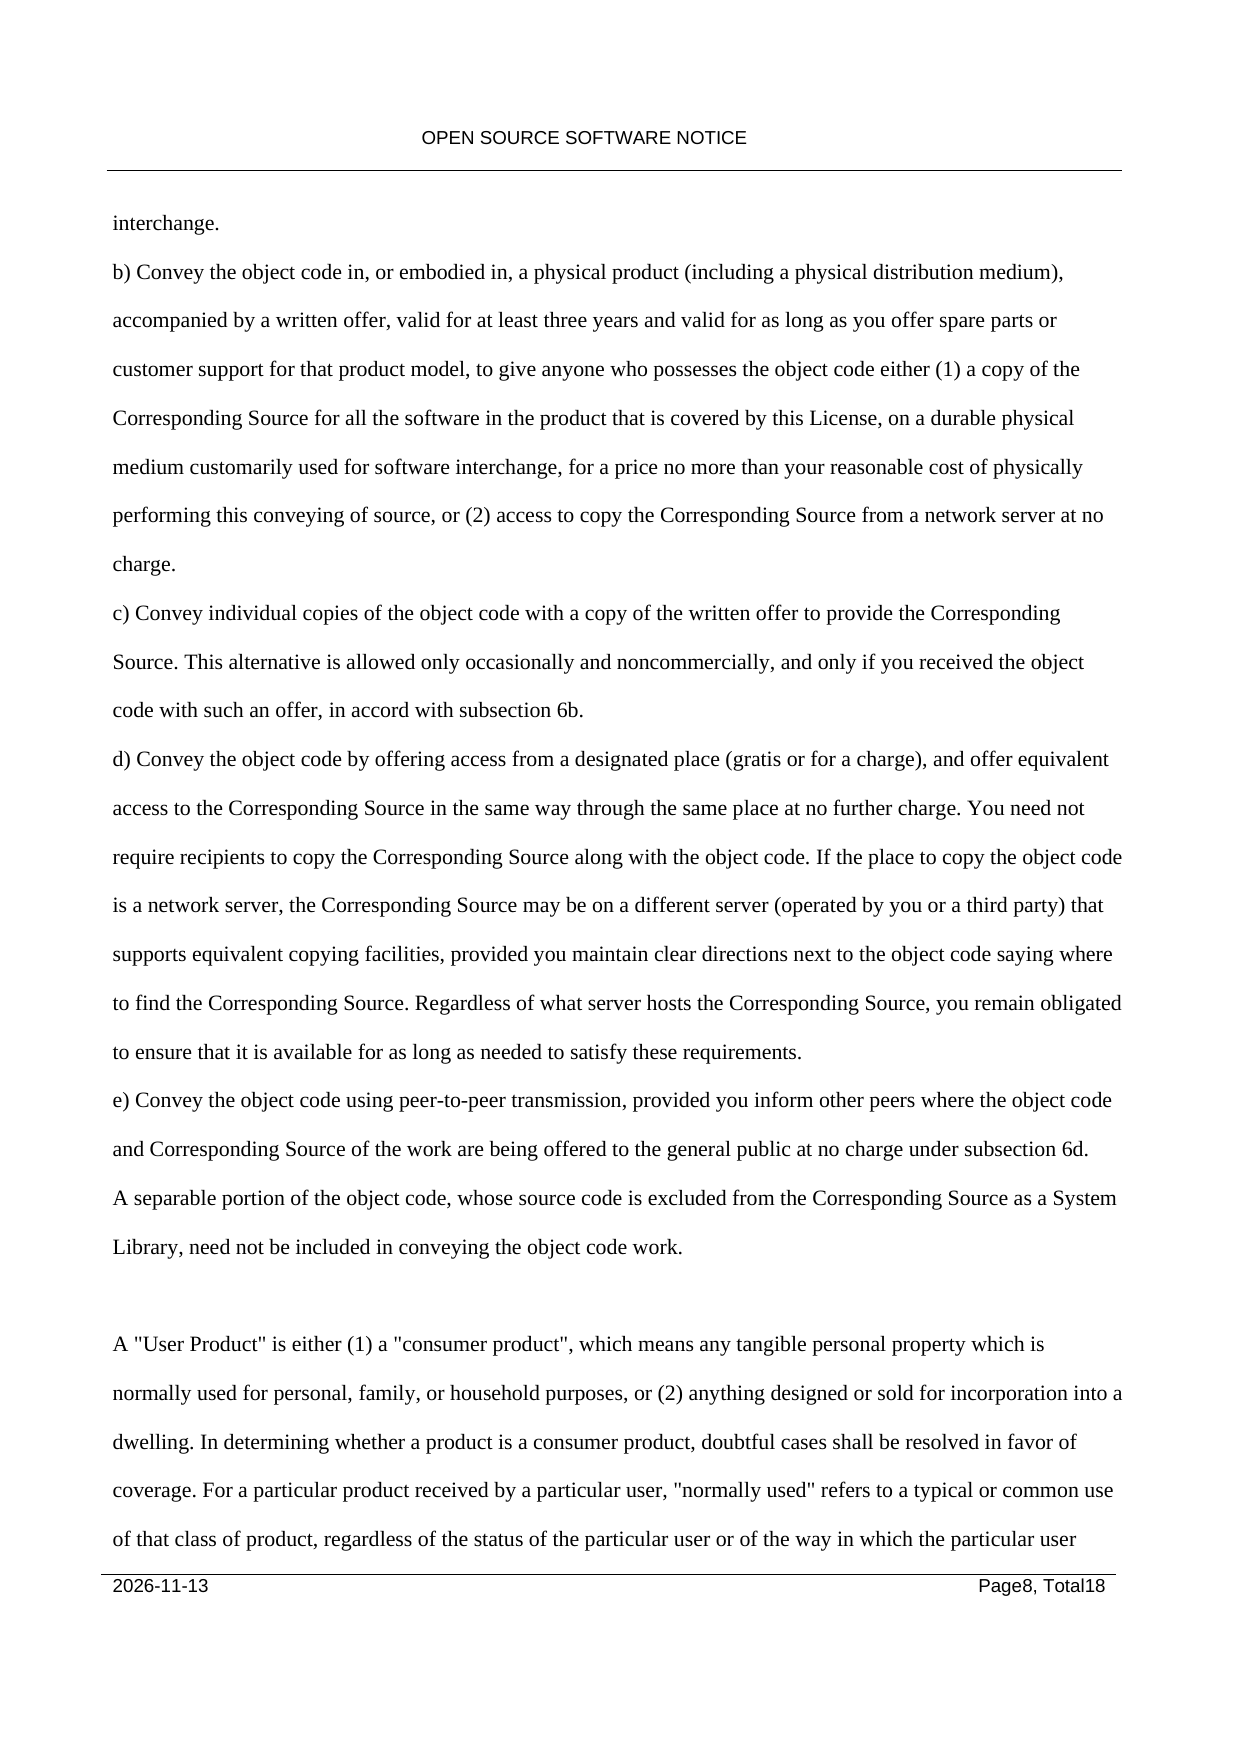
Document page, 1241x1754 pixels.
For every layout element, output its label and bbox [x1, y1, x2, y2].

text [112, 206, 1128, 1555]
